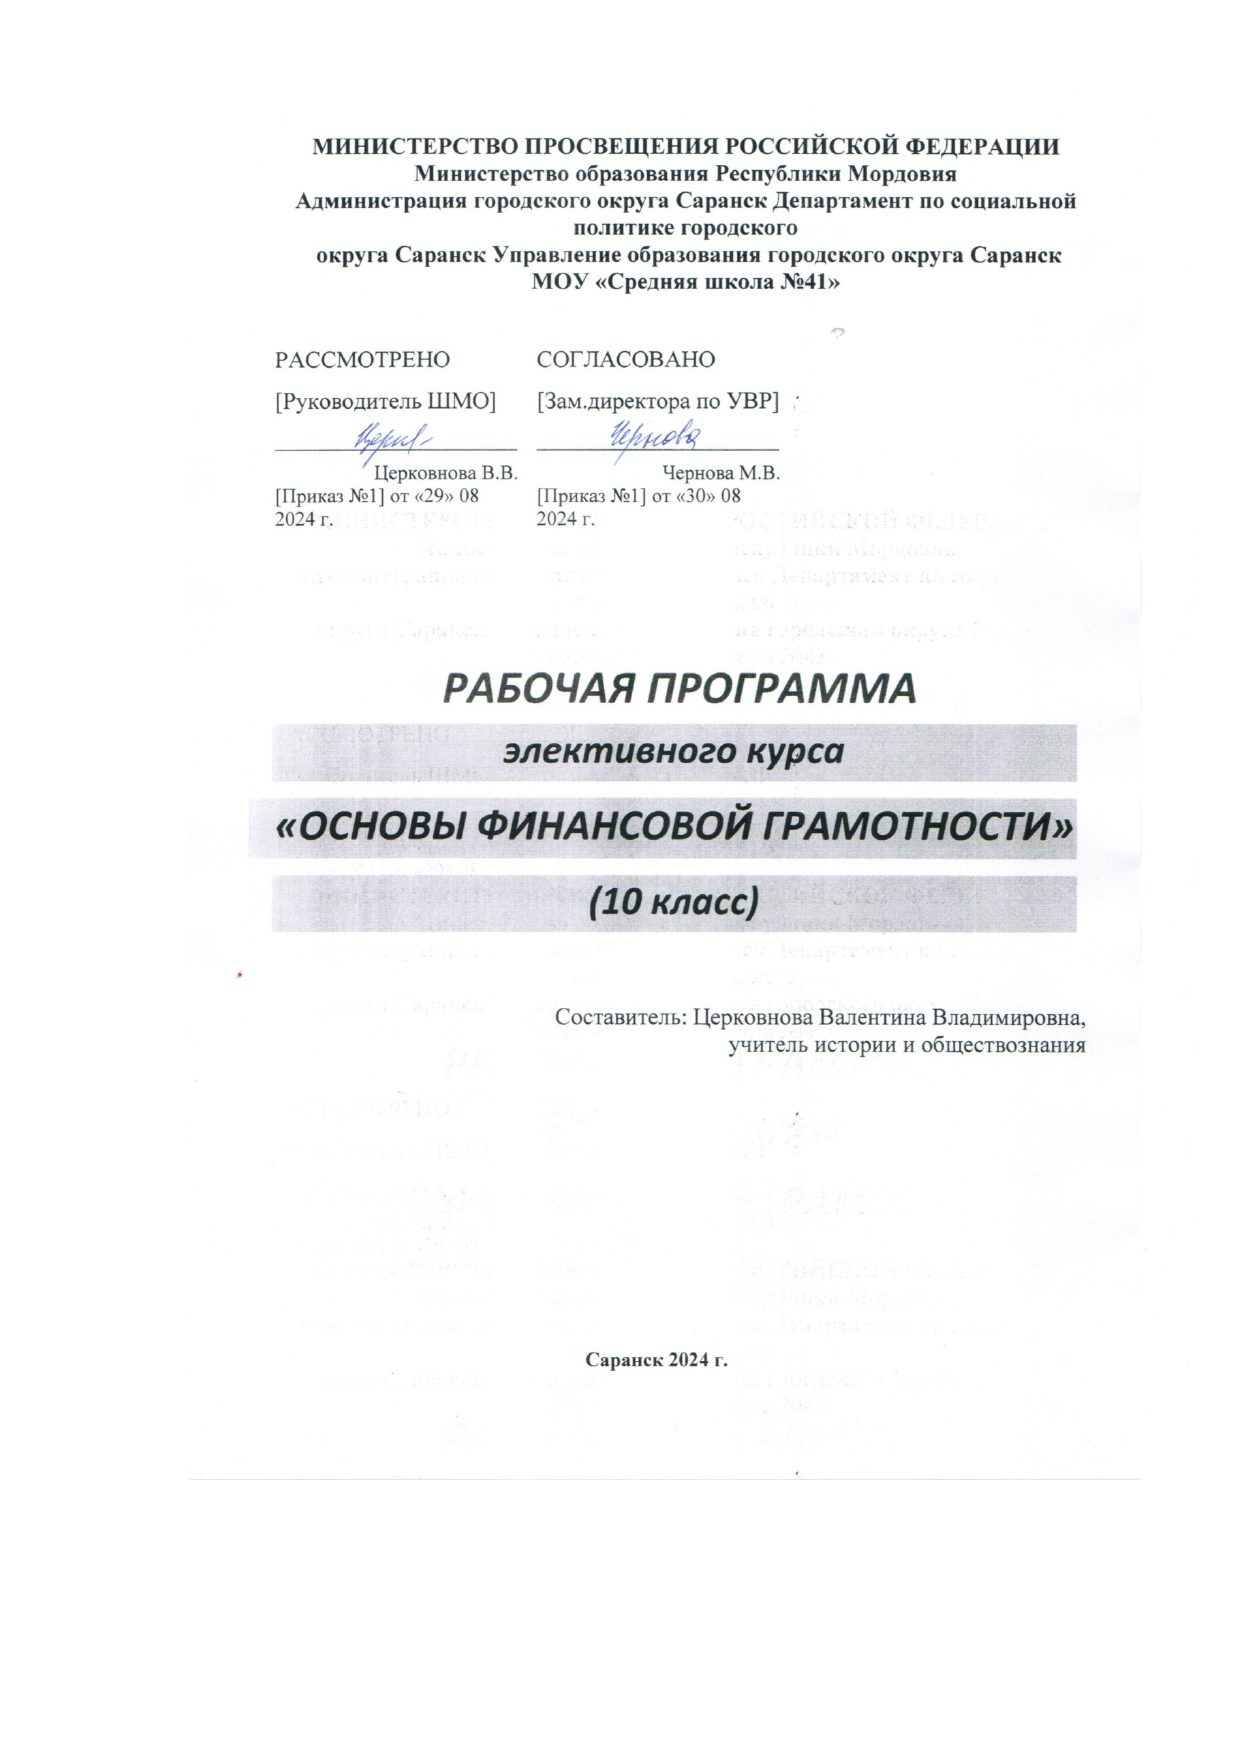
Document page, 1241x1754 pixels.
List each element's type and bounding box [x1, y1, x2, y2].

picture [189, 88, 1194, 1480]
